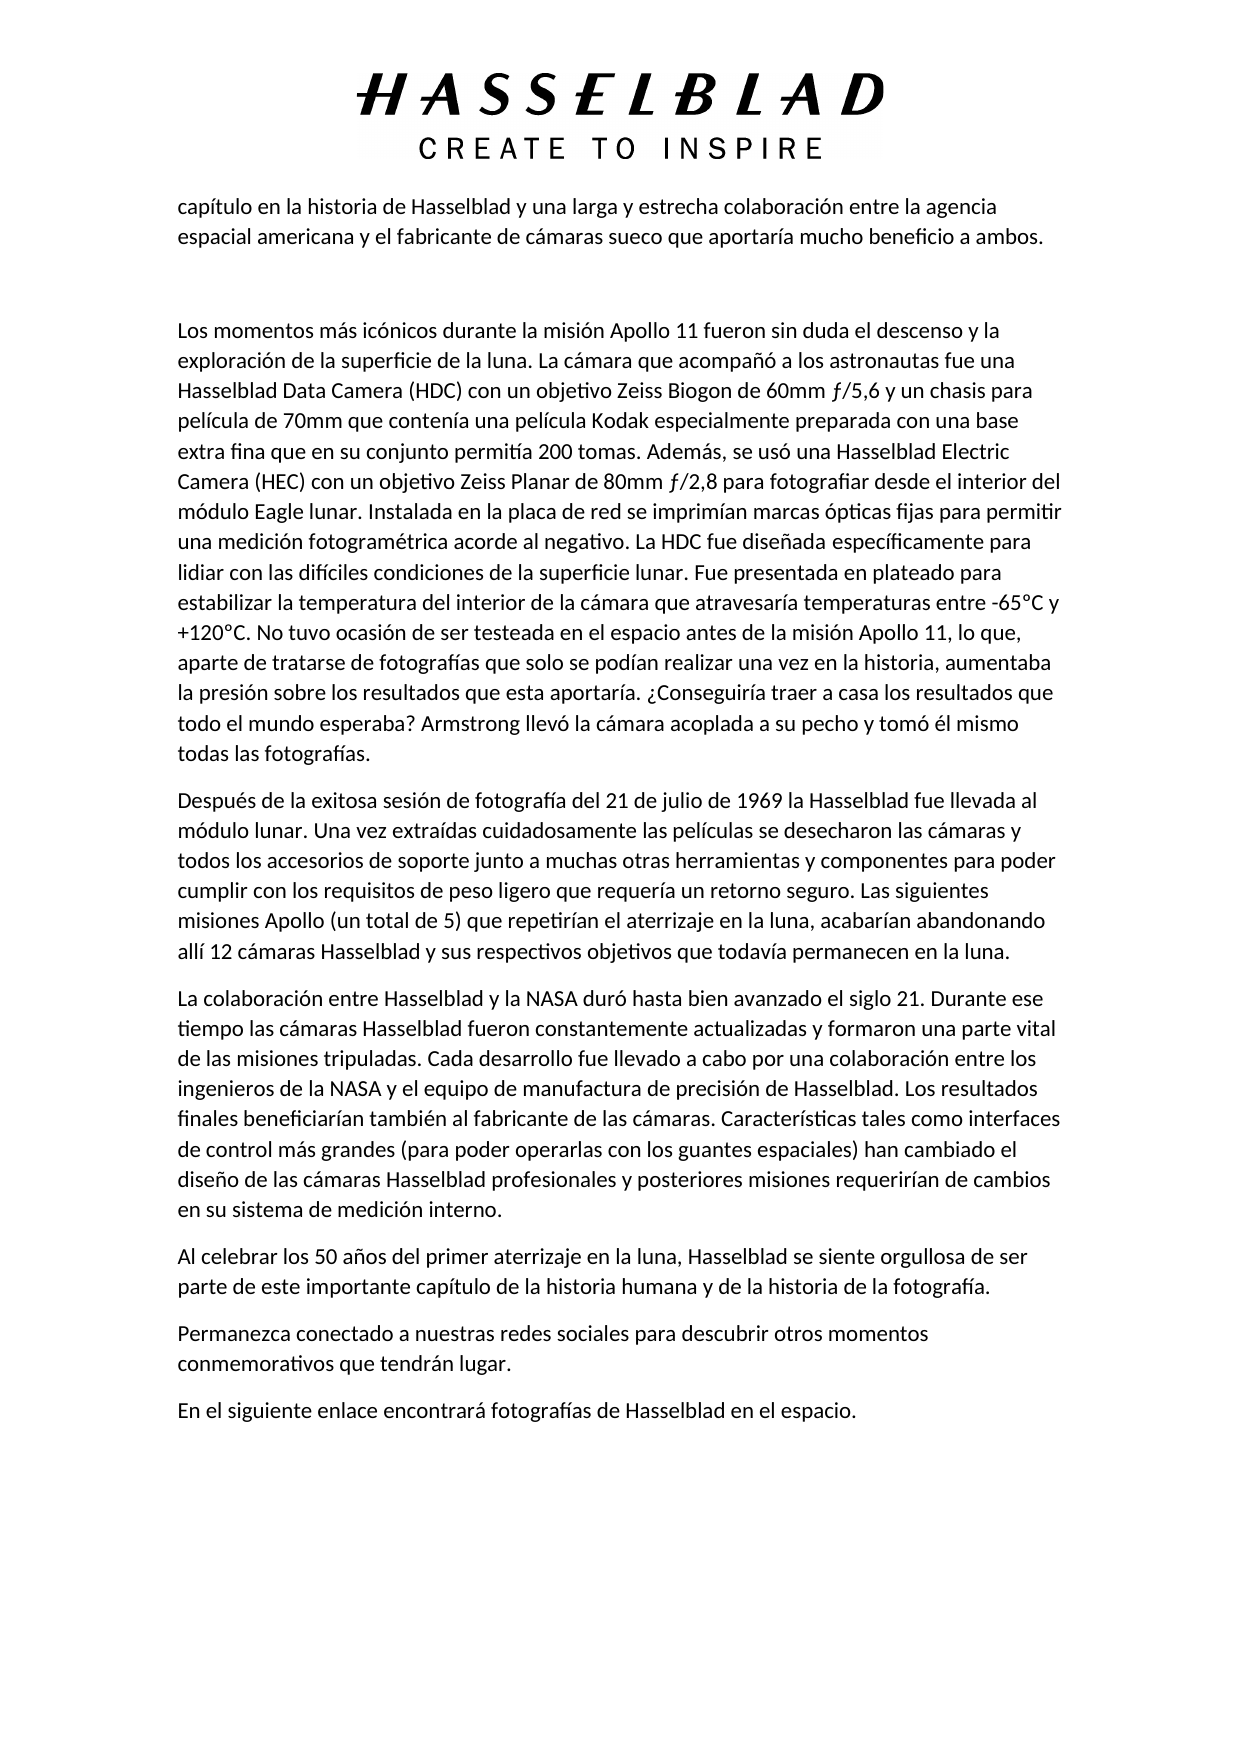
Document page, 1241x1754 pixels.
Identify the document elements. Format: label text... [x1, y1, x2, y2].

text En el siguiente enlace encontrará fotografías de Hasselblad en el espacio. [177, 1396, 1063, 1424]
picture [356, 73, 884, 159]
text Después de la exitosa sesión de fotografía del 21 de julio de 1969 la Hasselblad fue llevada al módulo lunar. Una vez extraídas cuidadosamente las películas se desecharon las cámaras y todos los accesorios de soporte junto a muchas otras herramientas y componentes para poder cumplir con los requisitos de peso ligero que requería un retorno seguro. Las siguientes misiones Apollo (un total de 5) que repetirían el aterrizaje en la luna, acabarían abandonando allí 12 cámaras Hasselblad y sus respectivos objetivos que todavía permanecen en la luna. [177, 786, 1063, 965]
text Al celebrar los 50 años del primer aterrizaje en la luna, Hasselblad se siente orgullosa de ser parte de este importante capítulo de la historia humana y de la historia de la fotografía. [177, 1242, 1063, 1300]
text Los momentos más icónicos durante la misión Apollo 11 fueron sin duda el descenso y la exploración de la superficie de la luna. La cámara que acompañó a los astronautas fue una Hasselblad Data Camera (HDC) con un objetivo Zeiss Biogon de 60mm ƒ/5,6 y un chasis para película de 70mm que contenía una película Kodak especialmente preparada con una base extra fina que en su conjunto permitía 200 tomas. Además, se usó una Hasselblad Electric Camera (HEC) con un objetivo Zeiss Planar de 80mm ƒ/2,8 para fotografiar desde el interior del módulo Eagle lunar. Instalada en la placa de red se imprimían marcas ópticas fijas para permitir una medición fotogramétrica acorde al negativo. La HDC fue diseñada específicamente para lidiar con las difíciles condiciones de la superficie lunar. Fue presentada en plateado para estabilizar la temperatura del interior de la cámara que atravesaría temperaturas entre -65ºC y +120ºC. No tuvo ocasión de ser testeada en el espacio antes de la misión Apollo 11, lo que, aparte de tratarse de fotografías que solo se podían realizar una vez en la historia, aumentaba la presión sobre los resultados que esta aportaría. ¿Conseguiría traer a casa los resultados que todo el mundo esperaba? Armstrong llevó la cámara acoplada a su pecho y tomó él mismo todas las fotografías. [177, 316, 1063, 767]
text La colaboración entre Hasselblad y la NASA duró hasta bien avanzado el siglo 21. Durante ese tiempo las cámaras Hasselblad fueron constantemente actualizadas y formaron una parte vital de las misiones tripuladas. Cada desarrollo fue llevado a cabo por una colaboración entre los ingenieros de la NASA y el equipo de manufactura de precisión de Hasselblad. Los resultados finales beneficiarían también al fabricante de las cámaras. Características tales como interfaces de control más grandes (para poder operarlas con los guantes espaciales) han cambiado el diseño de las cámaras Hasselblad profesionales y posteriores misiones requerirían de cambios en su sistema de medición interno. [177, 984, 1063, 1223]
text Permanezca conectado a nuestras redes sociales para descubrir otros momentos conmemorativos que tendrán lugar. [177, 1319, 1063, 1377]
